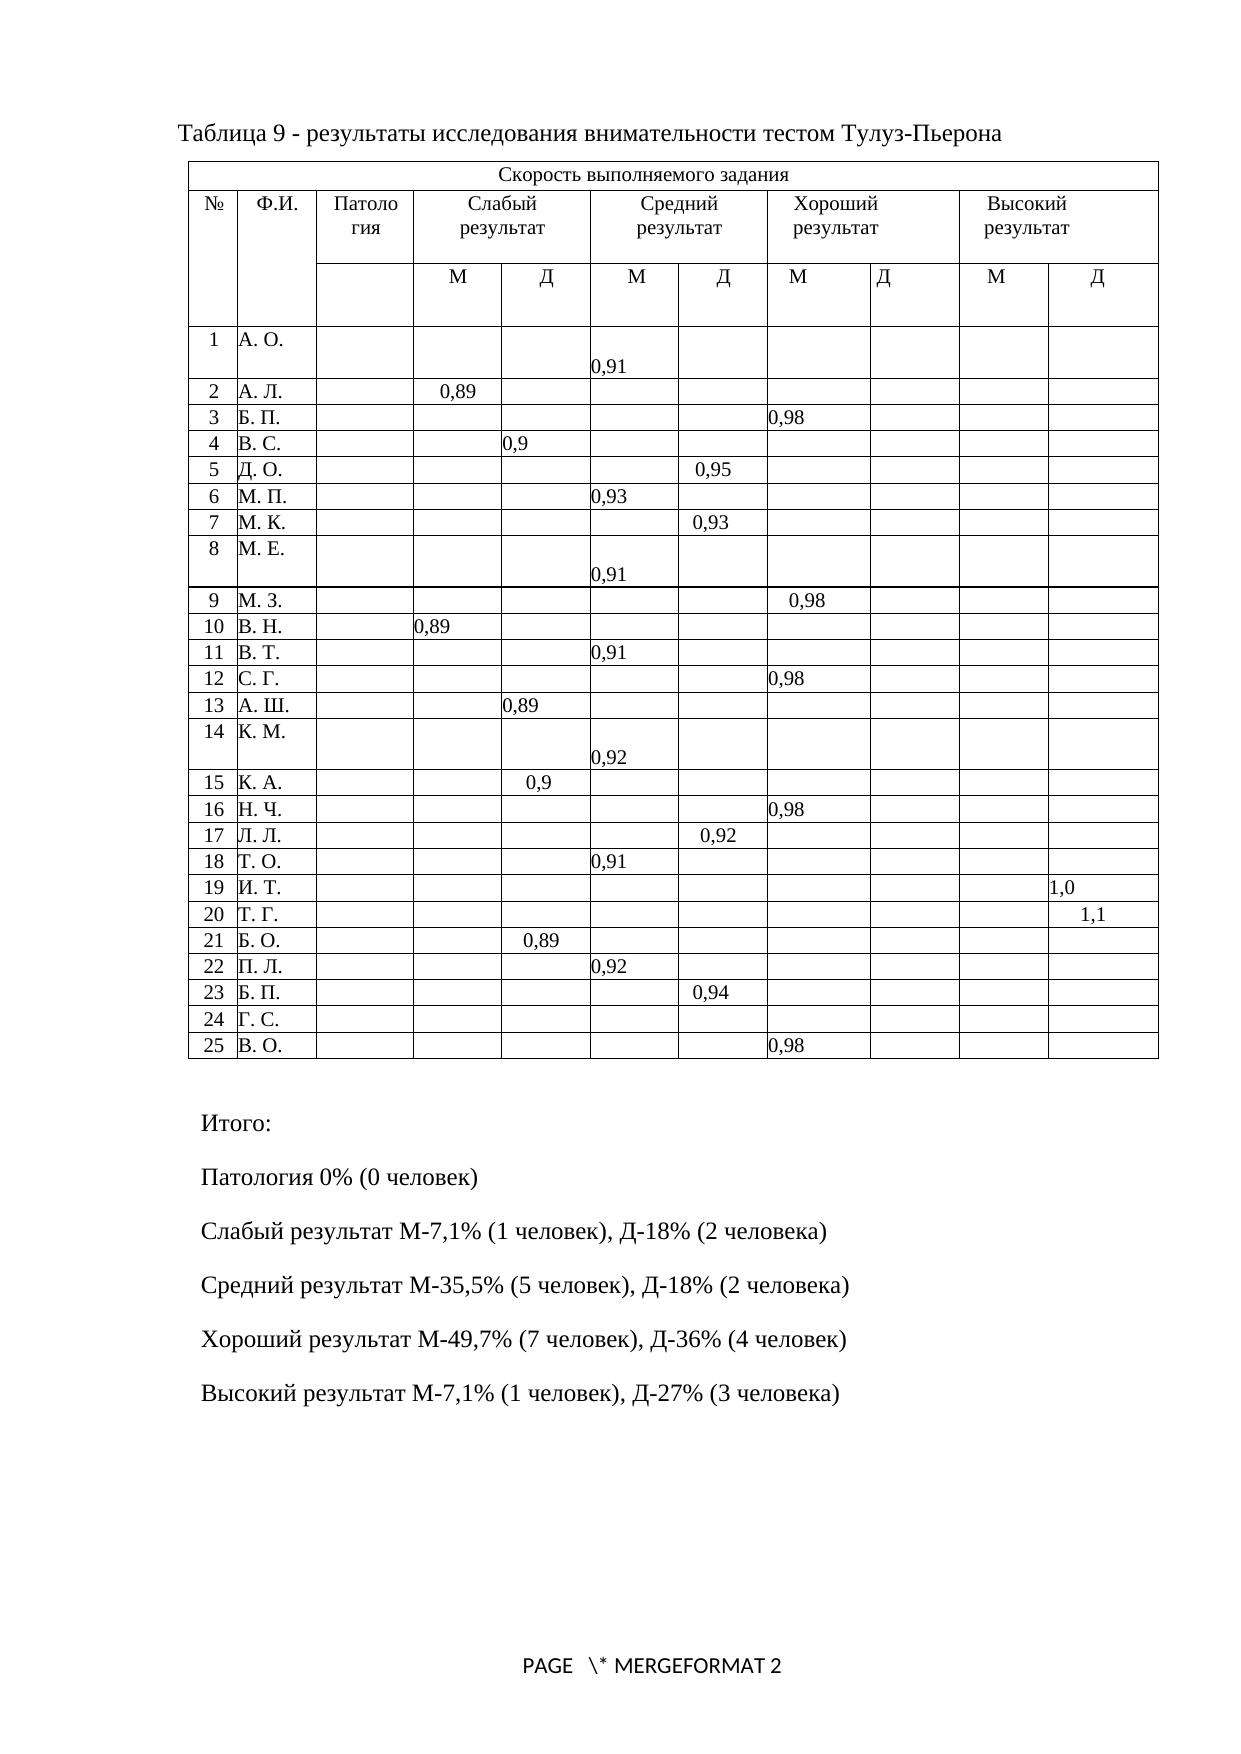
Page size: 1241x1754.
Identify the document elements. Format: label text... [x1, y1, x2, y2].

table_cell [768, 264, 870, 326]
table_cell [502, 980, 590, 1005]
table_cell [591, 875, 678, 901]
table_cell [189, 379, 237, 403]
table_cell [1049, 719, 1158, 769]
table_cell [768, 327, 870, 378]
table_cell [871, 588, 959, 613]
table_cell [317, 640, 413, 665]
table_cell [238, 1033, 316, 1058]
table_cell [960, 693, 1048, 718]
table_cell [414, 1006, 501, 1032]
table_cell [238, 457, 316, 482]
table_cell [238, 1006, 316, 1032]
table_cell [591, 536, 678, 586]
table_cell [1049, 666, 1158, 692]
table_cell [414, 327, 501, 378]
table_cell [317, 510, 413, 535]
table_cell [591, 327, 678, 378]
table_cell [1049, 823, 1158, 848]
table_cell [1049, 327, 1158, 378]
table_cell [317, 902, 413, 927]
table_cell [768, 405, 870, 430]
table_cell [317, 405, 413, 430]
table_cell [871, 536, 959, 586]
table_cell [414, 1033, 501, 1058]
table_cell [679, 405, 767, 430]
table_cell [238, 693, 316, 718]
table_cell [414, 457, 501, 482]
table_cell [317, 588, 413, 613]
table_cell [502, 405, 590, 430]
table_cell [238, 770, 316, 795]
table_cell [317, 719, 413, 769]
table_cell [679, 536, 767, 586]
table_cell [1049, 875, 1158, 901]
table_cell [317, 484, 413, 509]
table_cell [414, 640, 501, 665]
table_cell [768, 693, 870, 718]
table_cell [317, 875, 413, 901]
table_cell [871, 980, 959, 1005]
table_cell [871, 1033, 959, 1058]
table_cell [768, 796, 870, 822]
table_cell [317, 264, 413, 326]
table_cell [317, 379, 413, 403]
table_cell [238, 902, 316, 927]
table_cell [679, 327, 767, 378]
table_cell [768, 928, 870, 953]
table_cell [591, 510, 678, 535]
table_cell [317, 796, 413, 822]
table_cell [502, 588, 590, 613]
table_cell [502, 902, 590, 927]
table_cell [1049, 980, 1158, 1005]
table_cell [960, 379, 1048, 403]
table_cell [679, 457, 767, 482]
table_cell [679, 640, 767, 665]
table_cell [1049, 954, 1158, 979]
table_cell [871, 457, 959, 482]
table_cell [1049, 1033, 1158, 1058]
text Хороший результат М-49,7% (7 человек), Д-36% (4 человек) [201, 1324, 1122, 1353]
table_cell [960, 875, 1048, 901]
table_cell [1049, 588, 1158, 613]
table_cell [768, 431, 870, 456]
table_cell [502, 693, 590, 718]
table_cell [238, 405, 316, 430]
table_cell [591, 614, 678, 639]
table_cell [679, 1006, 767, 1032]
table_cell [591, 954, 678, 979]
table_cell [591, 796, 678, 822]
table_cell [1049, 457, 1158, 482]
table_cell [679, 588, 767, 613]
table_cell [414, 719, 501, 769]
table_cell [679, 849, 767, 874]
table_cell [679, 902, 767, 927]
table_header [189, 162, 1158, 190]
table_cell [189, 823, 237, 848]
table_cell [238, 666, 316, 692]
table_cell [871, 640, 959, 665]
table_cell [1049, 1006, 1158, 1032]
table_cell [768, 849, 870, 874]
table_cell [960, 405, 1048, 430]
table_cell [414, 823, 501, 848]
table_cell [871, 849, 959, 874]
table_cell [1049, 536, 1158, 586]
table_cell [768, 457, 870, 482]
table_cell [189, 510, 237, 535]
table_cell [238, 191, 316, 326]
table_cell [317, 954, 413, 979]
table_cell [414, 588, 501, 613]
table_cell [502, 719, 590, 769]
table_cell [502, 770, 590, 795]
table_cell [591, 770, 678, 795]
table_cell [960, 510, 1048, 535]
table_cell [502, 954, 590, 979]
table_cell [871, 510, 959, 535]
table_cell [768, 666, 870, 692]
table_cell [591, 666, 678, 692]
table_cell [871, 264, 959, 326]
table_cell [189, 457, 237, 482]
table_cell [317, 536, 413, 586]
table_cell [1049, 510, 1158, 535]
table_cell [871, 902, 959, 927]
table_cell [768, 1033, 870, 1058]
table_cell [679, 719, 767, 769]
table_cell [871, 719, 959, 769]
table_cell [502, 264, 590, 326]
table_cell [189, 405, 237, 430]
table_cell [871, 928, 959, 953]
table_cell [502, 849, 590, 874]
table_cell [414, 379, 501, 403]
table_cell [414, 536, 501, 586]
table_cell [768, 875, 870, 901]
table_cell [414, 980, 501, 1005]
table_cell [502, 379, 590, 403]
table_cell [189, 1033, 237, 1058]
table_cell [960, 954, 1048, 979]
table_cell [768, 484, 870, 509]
text Таблица 9 - результаты исследования внимательности тестом Тулуз-Пьерона [177, 118, 1122, 147]
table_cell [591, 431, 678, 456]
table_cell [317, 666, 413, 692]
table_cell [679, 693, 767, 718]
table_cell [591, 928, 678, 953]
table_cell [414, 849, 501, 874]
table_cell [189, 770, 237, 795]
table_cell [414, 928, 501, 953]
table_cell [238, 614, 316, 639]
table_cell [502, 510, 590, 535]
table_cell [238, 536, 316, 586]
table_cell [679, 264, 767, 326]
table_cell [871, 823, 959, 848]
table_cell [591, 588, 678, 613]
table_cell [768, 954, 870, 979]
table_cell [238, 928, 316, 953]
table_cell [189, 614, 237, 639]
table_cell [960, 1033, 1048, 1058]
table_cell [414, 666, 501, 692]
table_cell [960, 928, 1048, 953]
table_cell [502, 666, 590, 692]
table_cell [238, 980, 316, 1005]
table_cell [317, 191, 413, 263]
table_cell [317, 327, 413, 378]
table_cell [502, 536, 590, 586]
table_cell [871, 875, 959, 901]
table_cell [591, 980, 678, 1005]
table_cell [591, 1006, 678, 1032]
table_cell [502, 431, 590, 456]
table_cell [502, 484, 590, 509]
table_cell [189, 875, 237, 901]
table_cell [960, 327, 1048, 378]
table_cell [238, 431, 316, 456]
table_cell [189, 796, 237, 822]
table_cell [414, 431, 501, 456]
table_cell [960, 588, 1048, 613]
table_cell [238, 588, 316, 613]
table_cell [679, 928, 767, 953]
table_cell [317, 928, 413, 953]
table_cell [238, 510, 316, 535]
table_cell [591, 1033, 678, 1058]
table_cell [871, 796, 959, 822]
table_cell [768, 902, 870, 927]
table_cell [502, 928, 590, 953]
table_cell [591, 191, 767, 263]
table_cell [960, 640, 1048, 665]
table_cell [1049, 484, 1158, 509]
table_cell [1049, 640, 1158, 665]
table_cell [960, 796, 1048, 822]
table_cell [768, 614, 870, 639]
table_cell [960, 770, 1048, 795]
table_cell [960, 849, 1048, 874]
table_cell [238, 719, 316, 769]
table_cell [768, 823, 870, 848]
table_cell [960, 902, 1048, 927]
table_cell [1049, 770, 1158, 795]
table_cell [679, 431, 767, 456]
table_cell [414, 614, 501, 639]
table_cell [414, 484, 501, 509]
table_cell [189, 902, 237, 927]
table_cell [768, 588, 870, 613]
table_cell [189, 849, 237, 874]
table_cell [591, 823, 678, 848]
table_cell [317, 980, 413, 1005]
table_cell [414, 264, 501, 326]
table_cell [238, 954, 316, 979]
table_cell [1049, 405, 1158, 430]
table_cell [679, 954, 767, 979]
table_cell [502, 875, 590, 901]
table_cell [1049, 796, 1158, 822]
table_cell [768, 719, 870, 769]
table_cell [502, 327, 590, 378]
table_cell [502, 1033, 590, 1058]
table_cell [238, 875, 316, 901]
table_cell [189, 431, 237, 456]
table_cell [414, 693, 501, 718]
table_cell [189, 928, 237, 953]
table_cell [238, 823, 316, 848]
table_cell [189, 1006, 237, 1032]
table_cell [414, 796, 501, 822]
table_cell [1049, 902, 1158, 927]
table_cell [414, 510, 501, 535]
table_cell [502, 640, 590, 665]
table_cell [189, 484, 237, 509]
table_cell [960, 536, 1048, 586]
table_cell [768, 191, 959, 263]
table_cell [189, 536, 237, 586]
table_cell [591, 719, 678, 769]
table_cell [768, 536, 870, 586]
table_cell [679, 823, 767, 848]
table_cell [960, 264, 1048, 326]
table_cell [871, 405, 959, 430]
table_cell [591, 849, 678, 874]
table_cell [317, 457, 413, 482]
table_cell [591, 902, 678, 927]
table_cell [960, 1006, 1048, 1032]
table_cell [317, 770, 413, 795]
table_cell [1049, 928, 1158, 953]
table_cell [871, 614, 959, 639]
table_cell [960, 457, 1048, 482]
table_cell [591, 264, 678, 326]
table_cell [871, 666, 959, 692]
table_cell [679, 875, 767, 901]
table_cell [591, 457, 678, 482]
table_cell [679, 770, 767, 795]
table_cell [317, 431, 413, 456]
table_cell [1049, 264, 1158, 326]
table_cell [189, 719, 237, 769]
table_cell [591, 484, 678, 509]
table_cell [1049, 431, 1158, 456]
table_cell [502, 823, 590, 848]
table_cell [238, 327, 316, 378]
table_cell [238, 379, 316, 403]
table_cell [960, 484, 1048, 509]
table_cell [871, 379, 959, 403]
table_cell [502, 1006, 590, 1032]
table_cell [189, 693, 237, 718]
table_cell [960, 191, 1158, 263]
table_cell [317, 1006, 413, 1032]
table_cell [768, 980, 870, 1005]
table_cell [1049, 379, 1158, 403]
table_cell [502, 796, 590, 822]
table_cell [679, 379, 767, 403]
text Итого: [201, 1108, 1122, 1137]
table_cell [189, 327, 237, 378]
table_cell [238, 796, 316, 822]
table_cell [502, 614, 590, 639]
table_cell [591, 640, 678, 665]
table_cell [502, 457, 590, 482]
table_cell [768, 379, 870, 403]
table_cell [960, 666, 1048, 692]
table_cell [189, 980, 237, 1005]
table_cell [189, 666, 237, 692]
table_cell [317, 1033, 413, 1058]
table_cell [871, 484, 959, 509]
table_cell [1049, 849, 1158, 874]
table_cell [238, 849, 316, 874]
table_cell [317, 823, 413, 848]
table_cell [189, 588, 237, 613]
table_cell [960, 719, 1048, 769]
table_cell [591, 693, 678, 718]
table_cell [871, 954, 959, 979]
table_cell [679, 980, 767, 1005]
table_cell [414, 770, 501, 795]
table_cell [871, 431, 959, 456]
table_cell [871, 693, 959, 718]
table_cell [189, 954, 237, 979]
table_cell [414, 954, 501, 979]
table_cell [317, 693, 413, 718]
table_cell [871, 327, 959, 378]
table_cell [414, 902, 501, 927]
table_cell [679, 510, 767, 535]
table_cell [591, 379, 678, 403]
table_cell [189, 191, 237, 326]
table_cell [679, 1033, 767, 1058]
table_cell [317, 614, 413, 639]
text Высокий результат М-7,1% (1 человек), Д-27% (3 человека) [201, 1378, 1122, 1407]
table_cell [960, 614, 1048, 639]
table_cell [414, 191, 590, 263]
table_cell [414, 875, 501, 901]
text Патология 0% (0 человек) [201, 1162, 1122, 1191]
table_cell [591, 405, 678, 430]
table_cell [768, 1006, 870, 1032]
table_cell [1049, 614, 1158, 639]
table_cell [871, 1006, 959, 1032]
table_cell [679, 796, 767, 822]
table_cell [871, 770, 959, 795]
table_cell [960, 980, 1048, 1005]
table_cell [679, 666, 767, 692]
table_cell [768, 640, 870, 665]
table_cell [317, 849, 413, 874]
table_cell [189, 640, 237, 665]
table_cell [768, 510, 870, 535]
text Средний результат М-35,5% (5 человек), Д-18% (2 человека) [201, 1270, 1122, 1299]
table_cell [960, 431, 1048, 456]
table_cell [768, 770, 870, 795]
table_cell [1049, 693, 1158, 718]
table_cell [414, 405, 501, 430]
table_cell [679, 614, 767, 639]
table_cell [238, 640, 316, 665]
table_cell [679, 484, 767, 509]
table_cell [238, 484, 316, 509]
text Слабый результат М-7,1% (1 человек), Д-18% (2 человека) [201, 1216, 1122, 1245]
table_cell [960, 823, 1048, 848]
